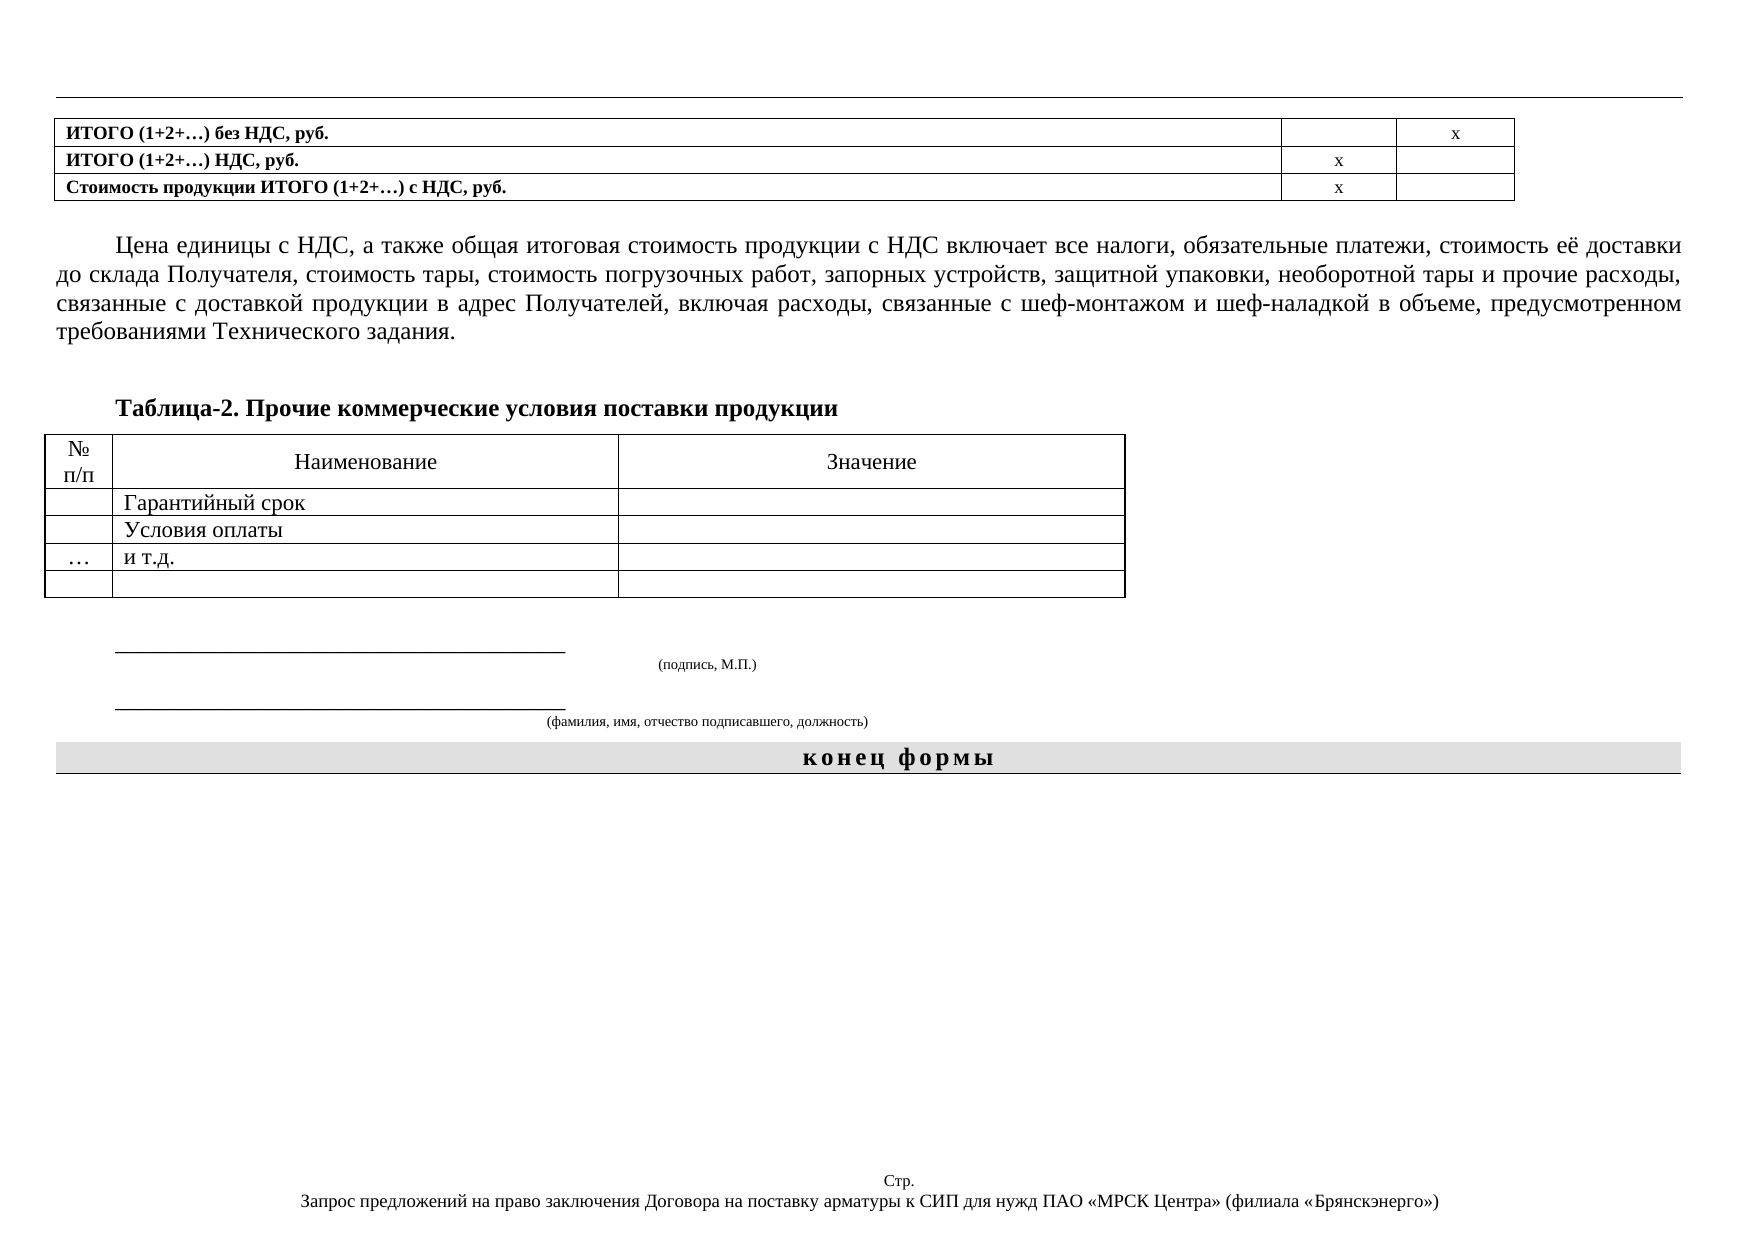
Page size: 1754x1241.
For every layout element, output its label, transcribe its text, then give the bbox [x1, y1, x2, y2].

table_header № п/п [46, 435, 112, 488]
table_header Наименование [113, 435, 618, 488]
table_cell х [1282, 174, 1396, 200]
table_cell [619, 544, 1124, 570]
table_header Значение [619, 435, 1124, 488]
text Таблица-2. Прочие коммерческие условия поставки продукции [56, 393, 1683, 421]
table_cell х [1397, 119, 1514, 146]
table_cell и т.д. [113, 544, 618, 570]
table_cell х [1282, 147, 1396, 173]
table_cell ИТОГО (1+2+…) НДС, руб. [55, 147, 1281, 173]
table_cell [46, 489, 112, 515]
table_cell [619, 571, 1124, 597]
table_cell Стоимость продукции ИТОГО (1+2+…) с НДС, руб. [55, 174, 1281, 200]
table_cell [1397, 147, 1514, 173]
table_cell [619, 489, 1124, 515]
table_cell ИТОГО (1+2+…) без НДС, руб. [55, 119, 1281, 146]
table_cell Гарантийный срок [113, 489, 618, 515]
text конец формы [56, 742, 1681, 773]
text ____________________________________ [56, 684, 1683, 713]
text Цена единицы с НДС, а также общая итоговая стоимость продукции с НДС включает все налоги, обязательные платежи, стоимость её доставки до склада Получателя, стоимость тары, стоимость погрузочных работ, запорных устройств, защитной упаковки, необоротной тары и прочие расходы, связанные с доставкой продукции в адрес Получателей, включая расходы, связанные с шеф-монтажом и шеф-наладкой в объеме, предусмотренном требованиями Технического задания. [56, 230, 1683, 345]
table_cell [1397, 174, 1514, 200]
table_cell [1282, 119, 1396, 146]
text ____________________________________ [56, 627, 1683, 656]
table_cell [619, 516, 1124, 542]
table_cell [46, 571, 112, 597]
table_cell Условия оплаты [113, 516, 618, 542]
text (фамилия, имя, отчество подписавшего, должность) [56, 713, 1299, 742]
text (подпись, М.П.) [56, 656, 1299, 684]
table_cell [46, 516, 112, 542]
table_cell … [46, 544, 112, 570]
table_cell [113, 571, 618, 597]
